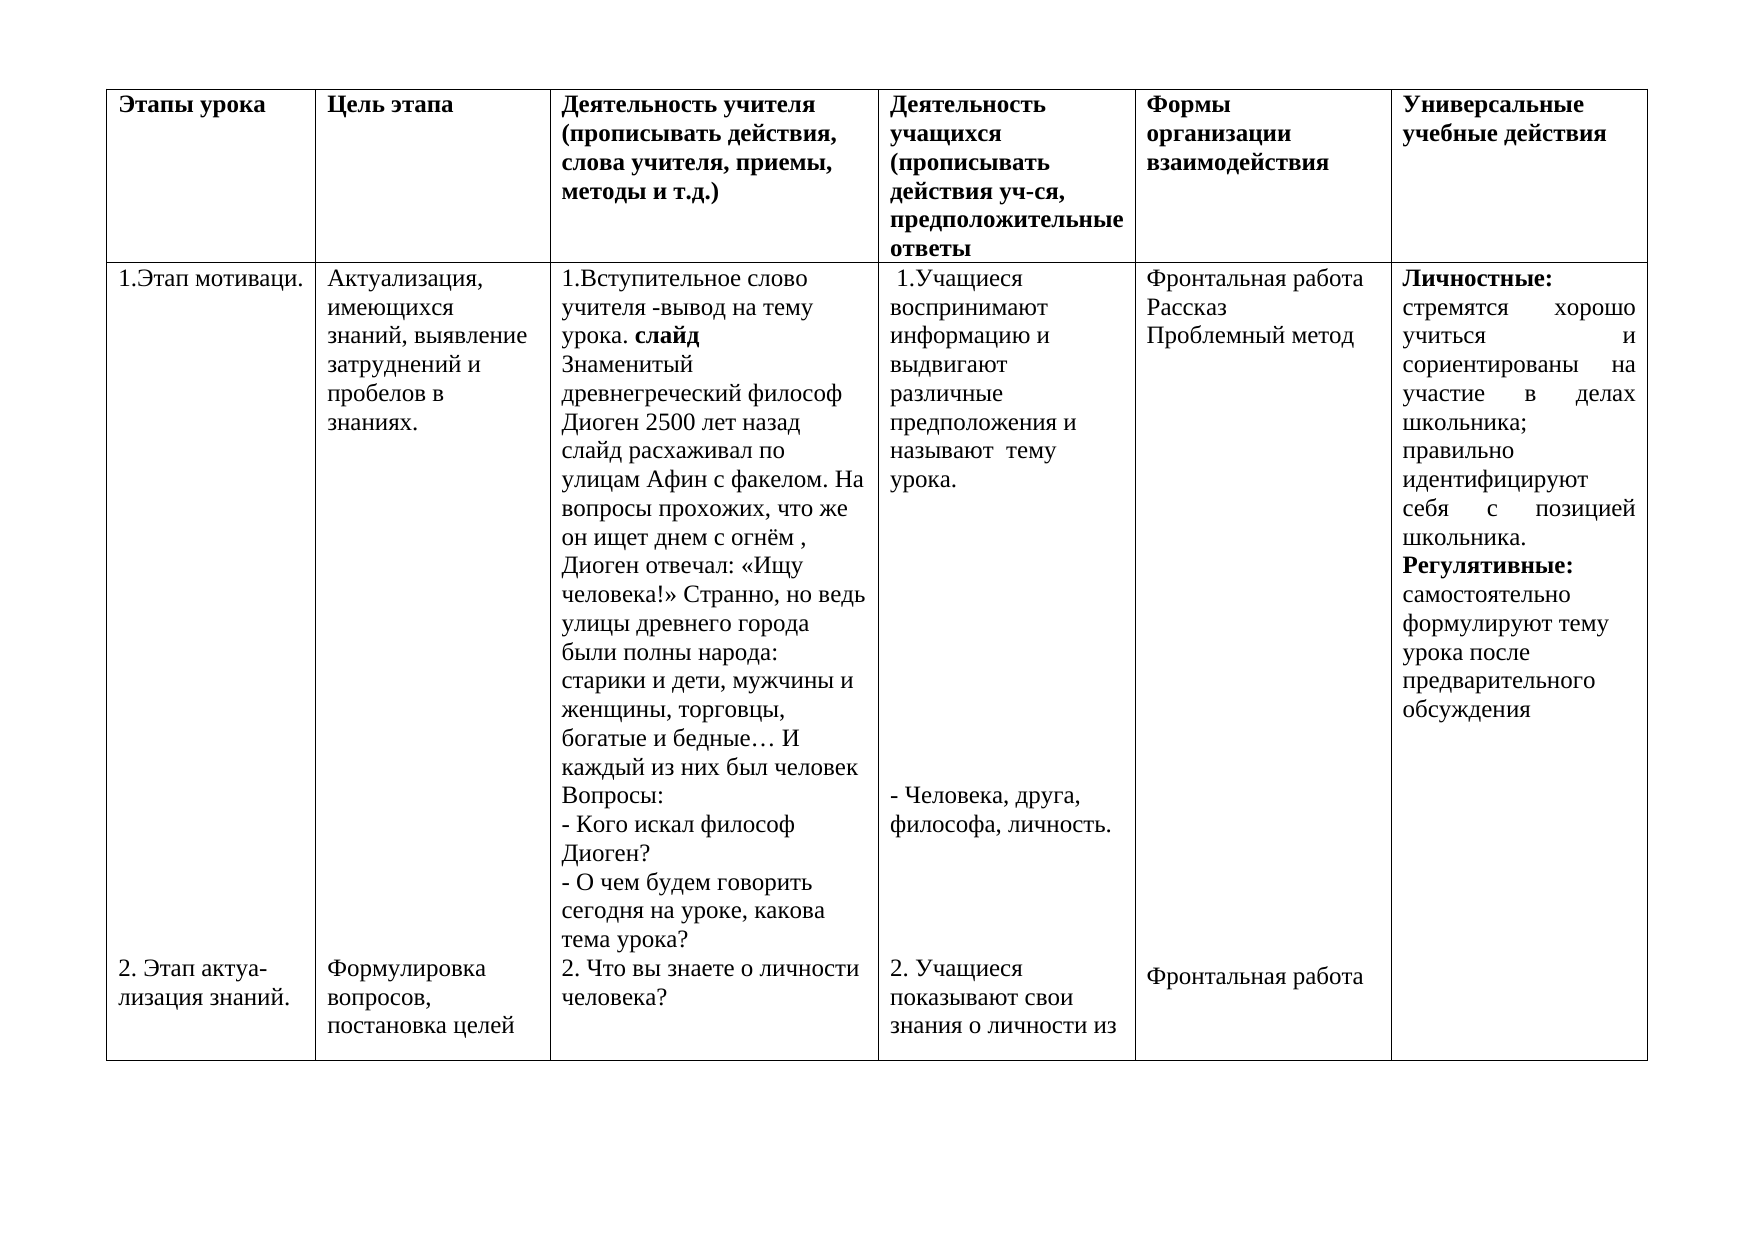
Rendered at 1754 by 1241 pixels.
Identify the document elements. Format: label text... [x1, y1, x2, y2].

table_header Цель этапа [316, 90, 550, 262]
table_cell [879, 263, 1135, 1060]
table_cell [316, 263, 550, 1060]
table_header Этапы урока [107, 90, 315, 262]
table_header Деятельность учителя (прописывать действия, слова учителя, приемы, методы и т.д.) [551, 90, 878, 262]
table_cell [1136, 263, 1391, 1060]
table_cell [1392, 263, 1647, 1060]
table_header Универсальные учебные действия [1392, 90, 1647, 262]
table_header Формы организации взаимодействия [1136, 90, 1391, 262]
table_header Деятельность учащихся (прописывать действия уч-ся, предположительные ответы [879, 90, 1135, 262]
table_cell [551, 263, 878, 1060]
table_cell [107, 263, 315, 1060]
